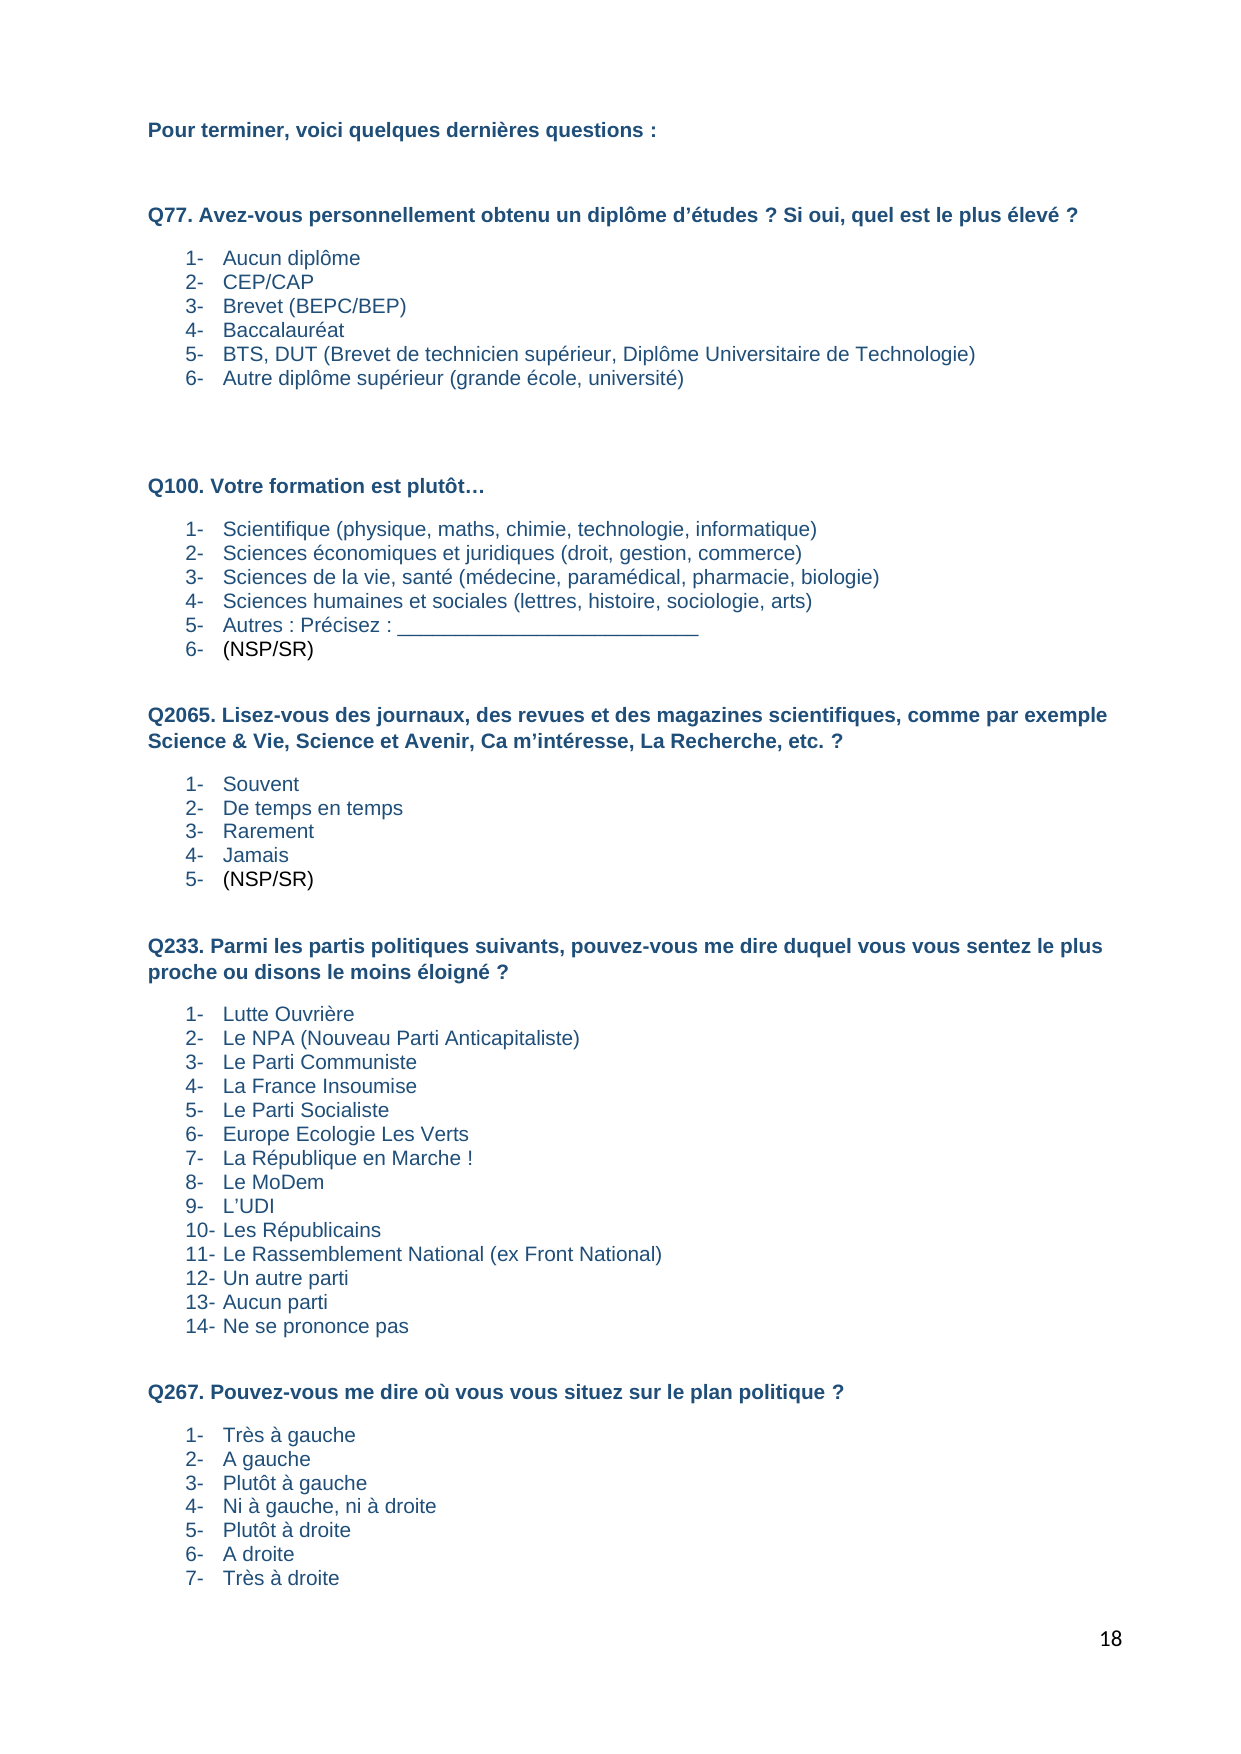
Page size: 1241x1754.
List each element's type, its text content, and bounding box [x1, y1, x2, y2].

list Le Parti Communiste [185, 1050, 1122, 1074]
list Le NPA (Nouveau Parti Anticapitaliste) [185, 1026, 1122, 1050]
list Jamais [185, 843, 1122, 867]
list Le Rassemblement National (ex Front National) [185, 1242, 1122, 1266]
list La République en Marche ! [185, 1146, 1122, 1170]
list Souvent [185, 771, 1122, 795]
list Très à gauche [185, 1422, 1122, 1446]
text Q2065. Lisez-vous des journaux, des revues et des magazines scientifiques, comme par exemple Science & Vie, Science et Avenir, Ca m’intéresse, La Recherche, etc. ? [148, 703, 1122, 753]
text Q77. Avez-vous personnellement obtenu un diplôme d’études ? Si oui, quel est le plus élevé ? [148, 203, 1122, 227]
list BTS, DUT (Brevet de technicien supérieur, Diplôme Universitaire de Technologie) [185, 341, 1122, 365]
list A droite [185, 1542, 1122, 1566]
list Autres : Précisez : __________________________ [185, 613, 1122, 637]
list La France Insoumise [185, 1074, 1122, 1098]
list (NSP/SR) [185, 637, 1122, 661]
list De temps en temps [185, 795, 1122, 819]
list Aucun diplôme [185, 246, 1122, 269]
list Sciences humaines et sociales (lettres, histoire, sociologie, arts) [185, 589, 1122, 613]
list Ni à gauche, ni à droite [185, 1494, 1122, 1518]
list CEP/CAP [185, 269, 1122, 293]
list Rarement [185, 819, 1122, 843]
list Brevet (BEPC/BEP) [185, 293, 1122, 317]
text Q267. Pouvez-vous me dire où vous vous situez sur le plan politique ? [148, 1380, 1122, 1404]
text Q100. Votre formation est plutôt… [148, 474, 1122, 498]
list Aucun parti [185, 1289, 1122, 1313]
list Baccalauréat [185, 317, 1122, 341]
list L’UDI [185, 1194, 1122, 1218]
list Très à droite [185, 1566, 1122, 1590]
list Plutôt à droite [185, 1518, 1122, 1542]
list Lutte Ouvrière [185, 1002, 1122, 1026]
list Sciences de la vie, santé (médecine, paramédical, pharmacie, biologie) [185, 565, 1122, 589]
list Les Républicains [185, 1218, 1122, 1242]
list Ne se prononce pas [185, 1313, 1122, 1337]
list Sciences économiques et juridiques (droit, gestion, commerce) [185, 541, 1122, 565]
text Pour terminer, voici quelques dernières questions : [148, 118, 1122, 142]
list Le Parti Socialiste [185, 1098, 1122, 1122]
list Autre diplôme supérieur (grande école, université) [185, 365, 1122, 389]
text Q233. Parmi les partis politiques suivants, pouvez-vous me dire duquel vous vous sentez le plus proche ou disons le moins éloigné ? [148, 934, 1122, 983]
list Europe Ecologie Les Verts [185, 1122, 1122, 1146]
list Un autre parti [185, 1266, 1122, 1289]
list Le MoDem [185, 1170, 1122, 1194]
list Plutôt à gauche [185, 1470, 1122, 1494]
list Scientifique (physique, maths, chimie, technologie, informatique) [185, 517, 1122, 541]
list (NSP/SR) [185, 867, 1122, 891]
list A gauche [185, 1446, 1122, 1470]
